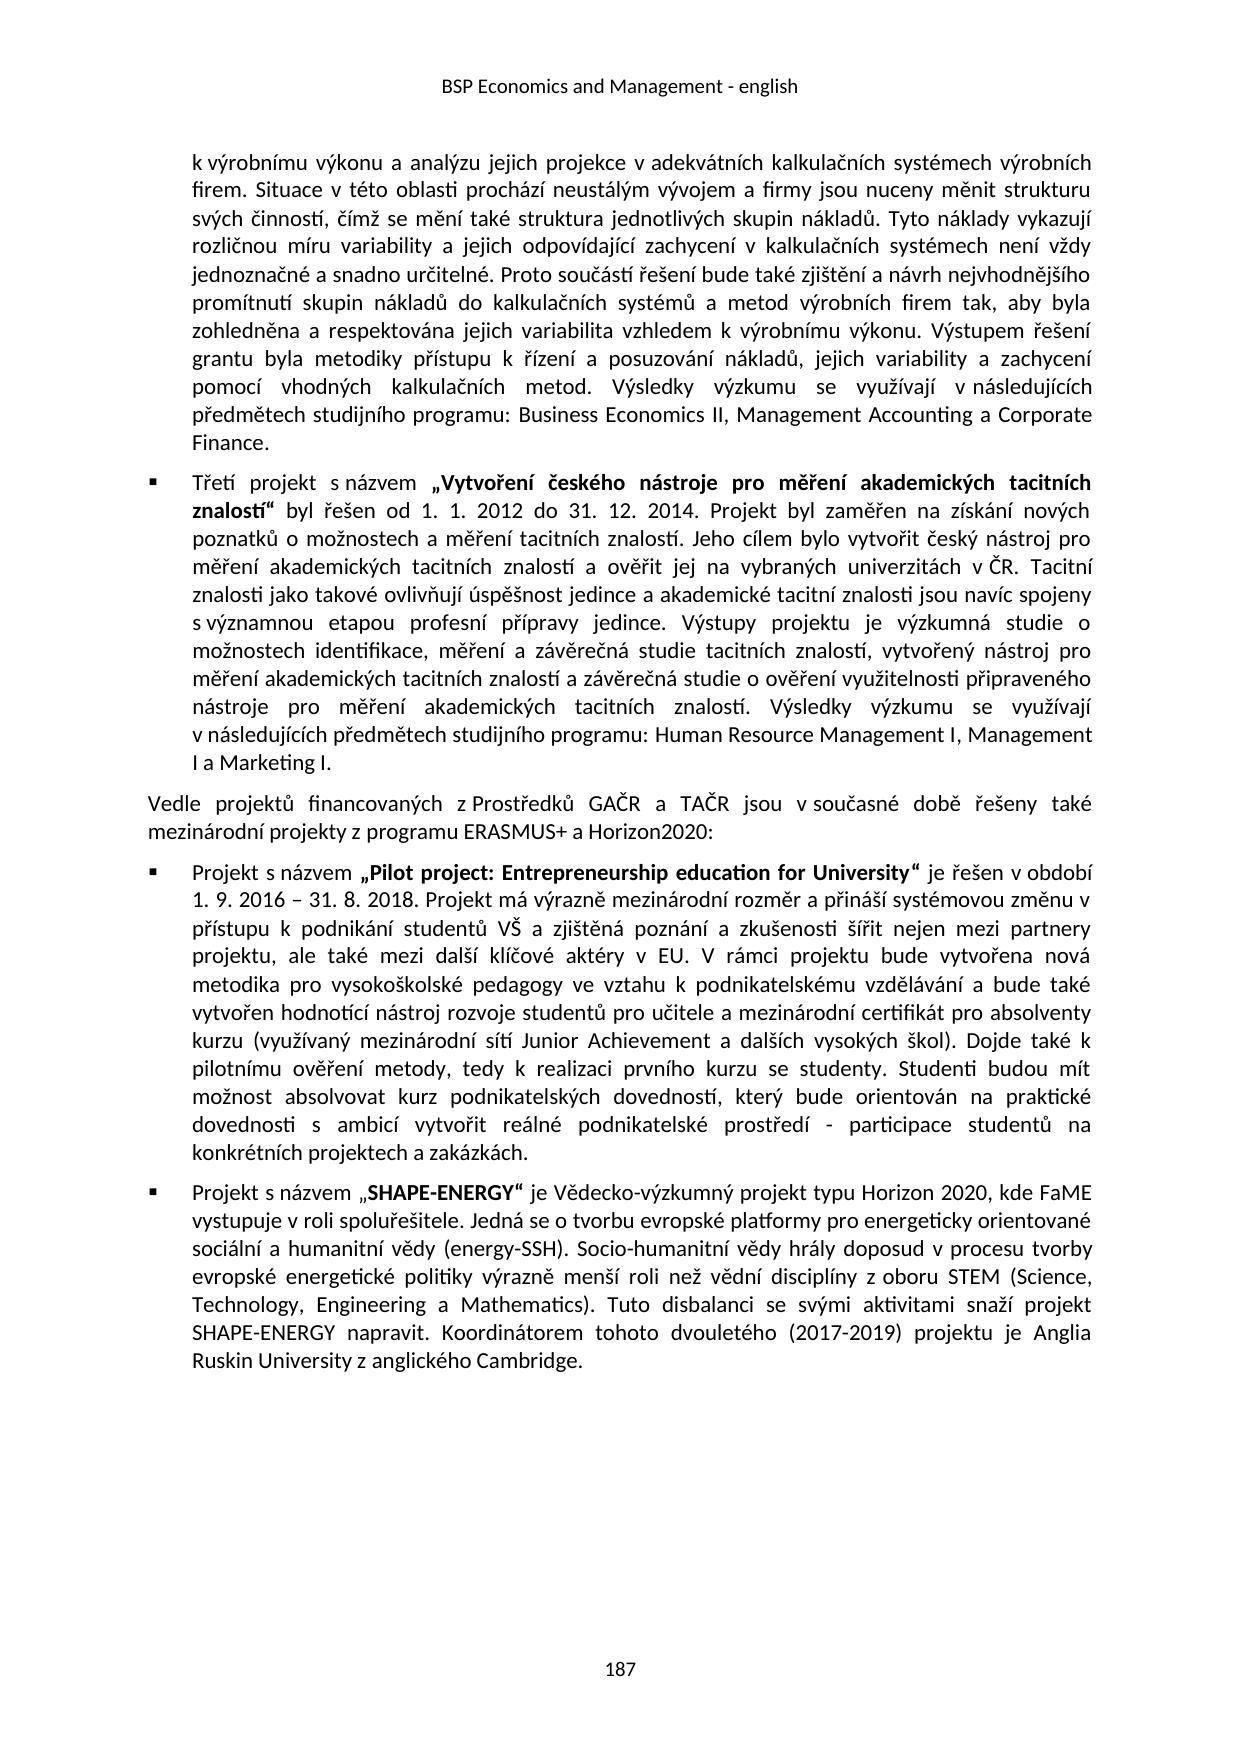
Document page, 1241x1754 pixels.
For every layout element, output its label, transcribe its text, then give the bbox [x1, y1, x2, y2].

list Projekt s názvem „SHAPE-ENERGY“ je Vědecko-výzkumný projekt typu Horizon 2020, kde FaME vystupuje v roli spoluřešitele. Jedná se o tvorbu evropské platformy pro energeticky orientované sociální a humanitní vědy (energy-SSH). Socio-humanitní vědy hrály doposud v procesu tvorby evropské energetické politiky výrazně menší roli než vědní disciplíny z oboru STEM (Science, Technology, Engineering a Mathematics). Tuto disbalanci se svými aktivitami snaží projekt SHAPE-ENERGY napravit. Koordinátorem tohoto dvouletého (2017-2019) projektu je Anglia Ruskin University z anglického Cambridge. [148, 1178, 1093, 1374]
list Třetí projekt s názvem „Vytvoření českého nástroje pro měření akademických tacitních znalostí“ byl řešen od 1. 1. 2012 do 31. 12. 2014. Projekt byl zaměřen na získání nových poznatků o možnostech a měření tacitních znalostí. Jeho cílem bylo vytvořit český nástroj pro měření akademických tacitních znalostí a ověřit jej na vybraných univerzitách v ČR. Tacitní znalosti jako takové ovlivňují úspěšnost jedince a akademické tacitní znalosti jsou navíc spojeny s významnou etapou profesní přípravy jedince. Výstupy projektu je výzkumná studie o možnostech identifikace, měření a závěrečná studie tacitních znalostí, vytvořený nástroj pro měření akademických tacitních znalostí a závěrečná studie o ověření využitelnosti připraveného nástroje pro měření akademických tacitních znalostí. Výsledky výzkumu se využívají v následujících předmětech studijního programu: Human Resource Management I, Management I a Marketing I. [148, 468, 1093, 777]
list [148, 148, 1093, 456]
text Vedle projektů financovaných z Prostředků GAČR a TAČR jsou v současné době řešeny také mezinárodní projekty z programu ERASMUS+ a Horizon2020: [148, 789, 1093, 845]
list Projekt s názvem „Pilot project: Entrepreneurship education for University“ je řešen v období 1. 9. 2016 – 31. 8. 2018. Projekt má výrazně mezinárodní rozměr a přináší systémovou změnu v přístupu k podnikání studentů VŠ a zjištěná poznání a zkušenosti šířit nejen mezi partnery projektu, ale také mezi další klíčové aktéry v EU. V rámci projektu bude vytvořena nová metodika pro vysokoškolské pedagogy ve vztahu k podnikatelskému vzdělávání a bude také vytvořen hodnotící nástroj rozvoje studentů pro učitele a mezinárodní certifikát pro absolventy kurzu (využívaný mezinárodní sítí Junior Achievement a dalších vysokých škol). Dojde také k pilotnímu ověření metody, tedy k realizaci prvního kurzu se studenty. Studenti budou mít možnost absolvovat kurz podnikatelských dovedností, který bude orientován na praktické dovednosti s ambicí vytvořit reálné podnikatelské prostředí - participace studentů na konkrétních projektech a zakázkách. [148, 858, 1093, 1166]
